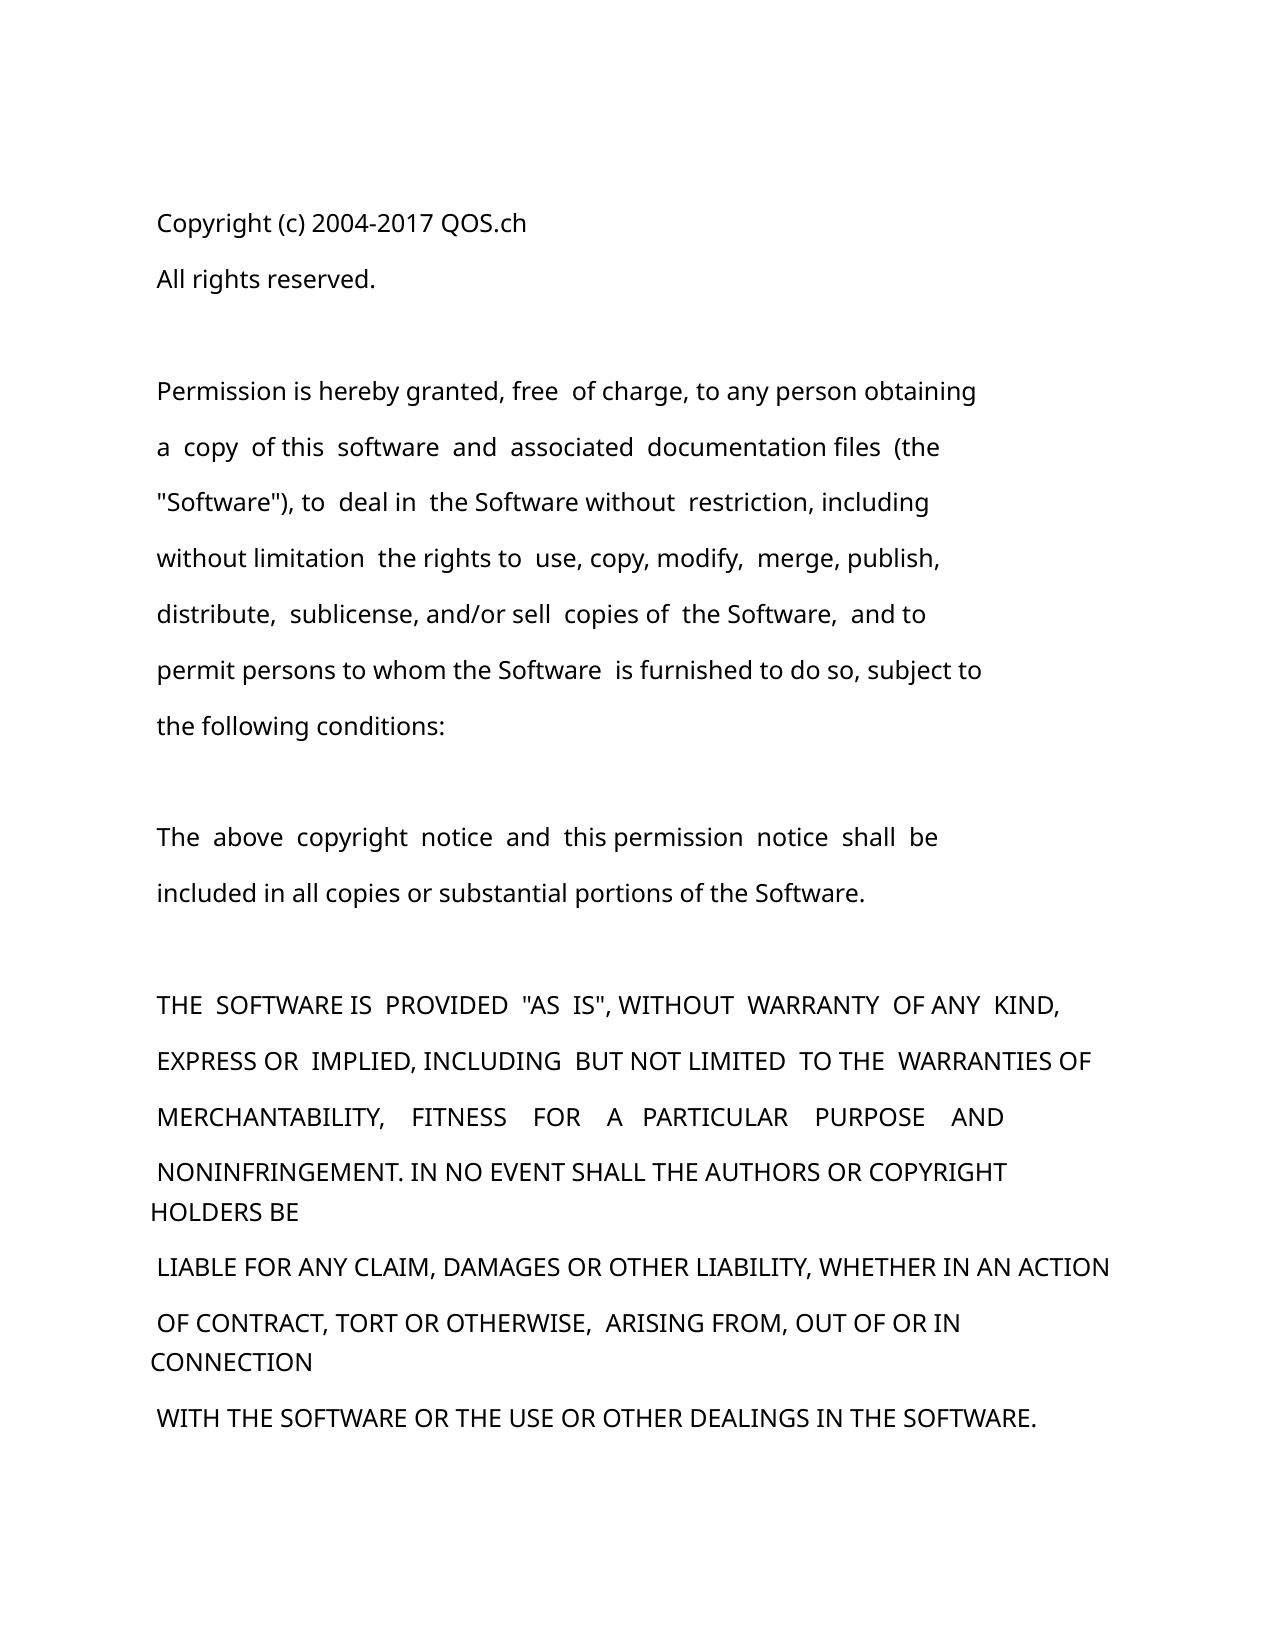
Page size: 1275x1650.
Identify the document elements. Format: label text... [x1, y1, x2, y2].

text the following conditions: [150, 708, 1125, 742]
text distribute, sublicense, and/or sell copies of the Software, and to [150, 597, 1125, 631]
text "Software"), to deal in the Software without restriction, including [150, 485, 1125, 519]
text a copy of this software and associated documentation files (the [150, 429, 1125, 463]
text Copyright (c) 2004-2017 QOS.ch [150, 206, 1125, 240]
text LIABLE FOR ANY CLAIM, DAMAGES OR OTHER LIABILITY, WHETHER IN AN ACTION [150, 1250, 1125, 1284]
text without limitation the rights to use, copy, modify, merge, publish, [150, 541, 1125, 575]
text WITH THE SOFTWARE OR THE USE OR OTHER DEALINGS IN THE SOFTWARE. [150, 1401, 1125, 1435]
text included in all copies or substantial portions of the Software. [150, 876, 1125, 910]
text The above copyright notice and this permission notice shall be [150, 820, 1125, 854]
text MERCHANTABILITY, FITNESS FOR A PARTICULAR PURPOSE AND [150, 1099, 1125, 1133]
text EXPRESS OR IMPLIED, INCLUDING BUT NOT LIMITED TO THE WARRANTIES OF [150, 1043, 1125, 1077]
text Permission is hereby granted, free of charge, to any person obtaining [150, 373, 1125, 407]
text NONINFRINGEMENT. IN NO EVENT SHALL THE AUTHORS OR COPYRIGHT HOLDERS BE [150, 1155, 1125, 1228]
text permit persons to whom the Software is furnished to do so, subject to [150, 652, 1125, 687]
text THE SOFTWARE IS PROVIDED "AS IS", WITHOUT WARRANTY OF ANY KIND, [150, 987, 1125, 1022]
text OF CONTRACT, TORT OR OTHERWISE, ARISING FROM, OUT OF OR IN CONNECTION [150, 1306, 1125, 1379]
text All rights reserved. [150, 262, 1125, 296]
